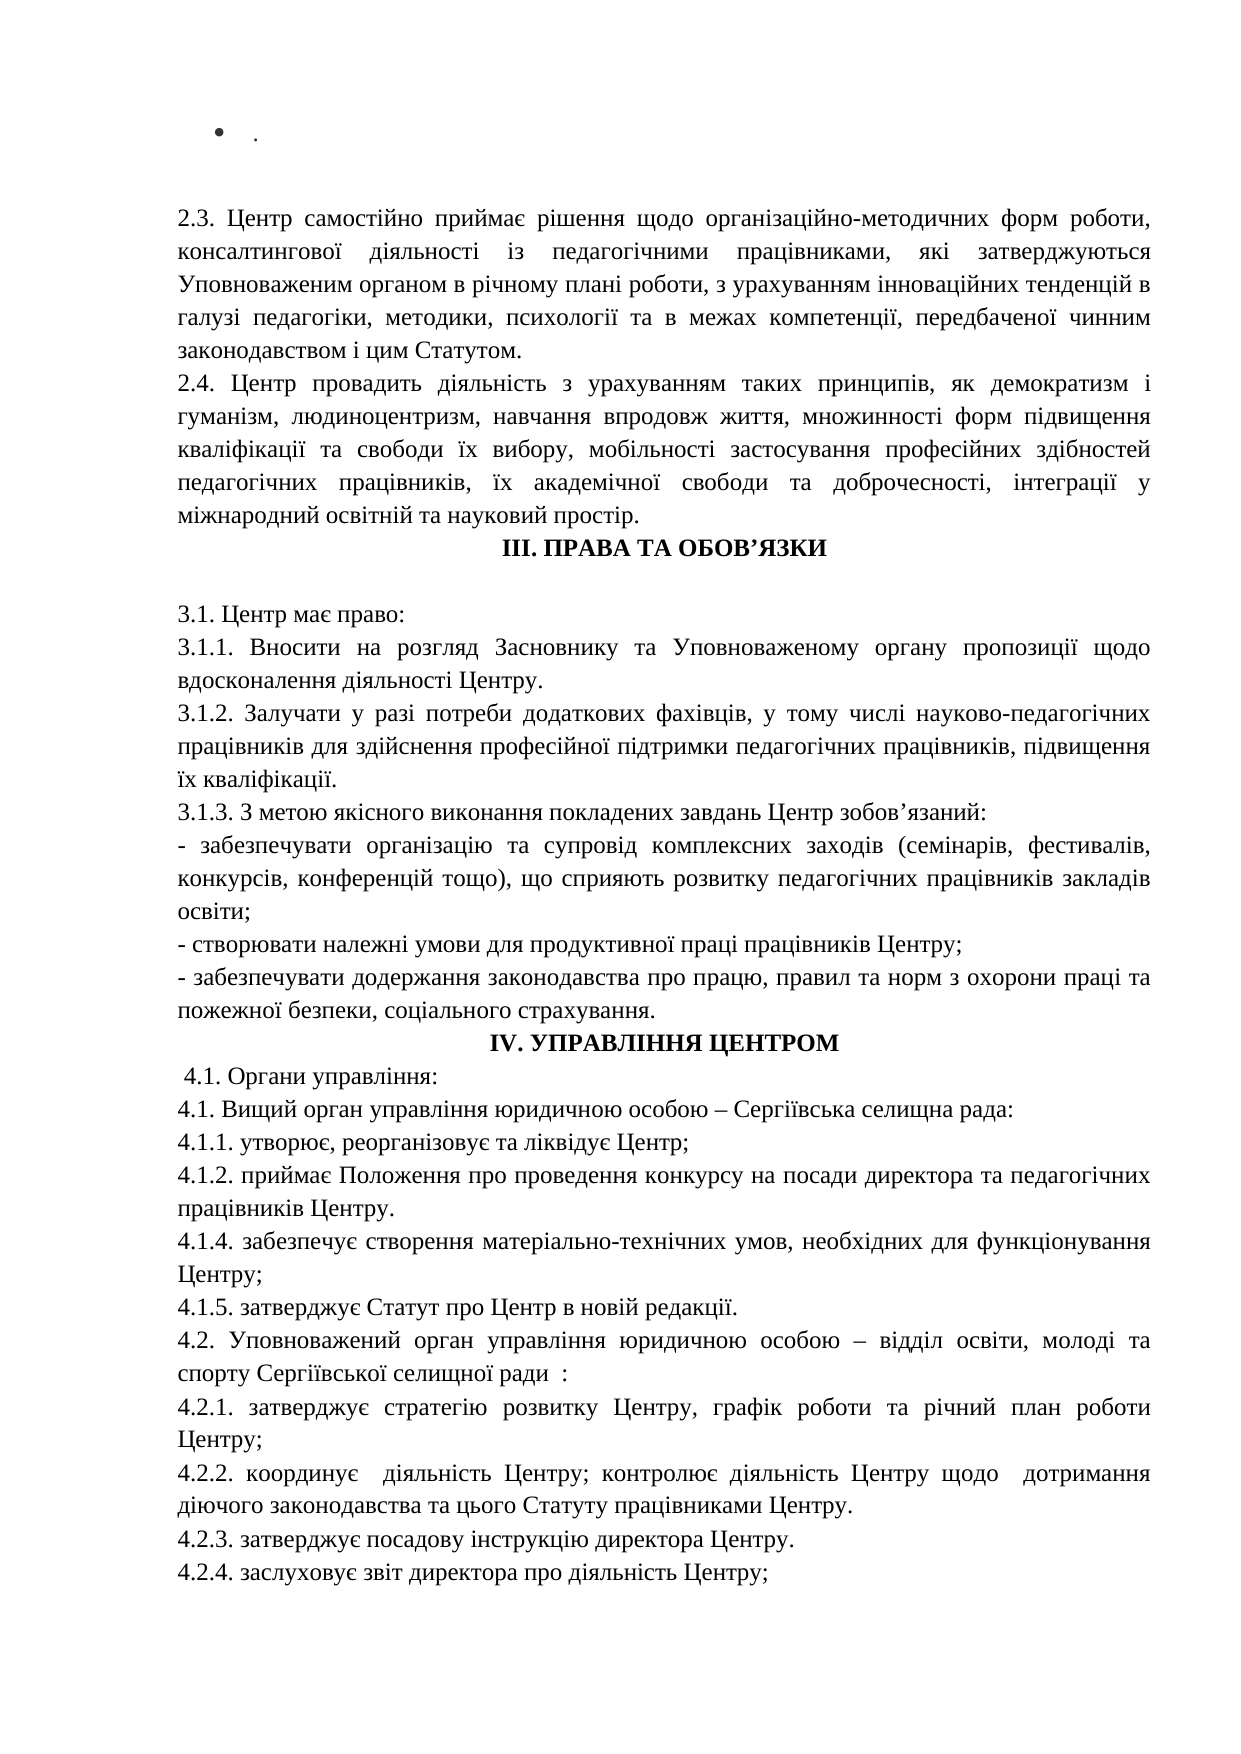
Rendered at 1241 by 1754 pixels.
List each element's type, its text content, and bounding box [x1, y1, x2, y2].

text 4.2. Уповноважений орган управління юридичною особою – відділ освіти, молоді та спорту Сергіївської селищної ради : [177, 1326, 1152, 1387]
text 4.1. Вищий орган управління юридичною особою – Сергіївська селищна рада: [177, 1094, 1152, 1123]
text 3.1.3. З метою якісного виконання покладених завдань Центр зобов’язаний: [177, 797, 1152, 826]
text 4.2.1. затверджує стратегію розвитку Центру, графік роботи та річний план роботи Центру; [177, 1392, 1152, 1453]
text IV. УПРАВЛІННЯ ЦЕНТРОМ [177, 1028, 1152, 1057]
text - створювати належні умови для продуктивної праці працівників Центру; [177, 929, 1152, 958]
list . [215, 118, 1152, 189]
text 4.2.4. заслуховує звіт директора про діяльність Центру; [177, 1557, 1152, 1585]
text 4.1. Органи управління: [177, 1061, 1152, 1090]
text - забезпечувати додержання законодавства про працю, правил та норм з охорони праці та пожежної безпеки, соціального страхування. [177, 962, 1152, 1024]
text 4.2.2. координує діяльність Центру; контролює діяльність Центру щодо дотримання діючого законодавства та цього Статуту працівниками Центру. [177, 1458, 1152, 1519]
text 4.1.4. забезпечує створення матеріально-технічних умов, необхідних для функціонування Центру; [177, 1226, 1152, 1288]
text ІІІ. ПРАВА ТА ОБОВ’ЯЗКИ [177, 533, 1152, 562]
text 2.4. Центр провадить діяльність з урахуванням таких принципів, як демократизм і гуманізм, людиноцентризм, навчання впродовж життя, множинності форм підвищення кваліфікації та свободи їх вибору, мобільності застосування професійних здібностей педагогічних працівників, їх академічної свободи та доброчесності, інтеграції у міжнародний освітній та науковий простір. [177, 368, 1152, 529]
text 4.1.1. утворює, реорганізовує та ліквідує Центр; [177, 1127, 1152, 1156]
text 2.3. Центр самостійно приймає рішення щодо організаційно-методичних форм роботи, консалтингової діяльності із педагогічними працівниками, які затверджуються Уповноваженим органом в річному плані роботи, з урахуванням інноваційних тенденцій в галузі педагогіки, методики, психології та в межах компетенції, передбаченої чинним законодавством і цим Статутом. [177, 203, 1152, 364]
text 3.1. Центр має право: [177, 599, 1152, 628]
text 3.1.1. Вносити на розгляд Засновнику та Уповноваженому органу пропозиції щодо вдосконалення діяльності Центру. [177, 632, 1152, 694]
text 4.1.5. затверджує Статут про Центр в новій редакції. [177, 1292, 1152, 1321]
text - забезпечувати організацію та супровід комплексних заходів (семінарів, фестивалів, конкурсів, конференцій тощо), що сприяють розвитку педагогічних працівників закладів освіти; [177, 830, 1152, 925]
text 3.1.2. Залучати у разі потреби додаткових фахівців, у тому числі науково-педагогічних працівників для здійснення професійної підтримки педагогічних працівників, підвищення їх кваліфікації. [177, 698, 1152, 793]
text 4.1.2. приймає Положення про проведення конкурсу на посади директора та педагогічних працівників Центру. [177, 1160, 1152, 1222]
text 4.2.3. затверджує посадову інструкцію директора Центру. [177, 1524, 1152, 1552]
